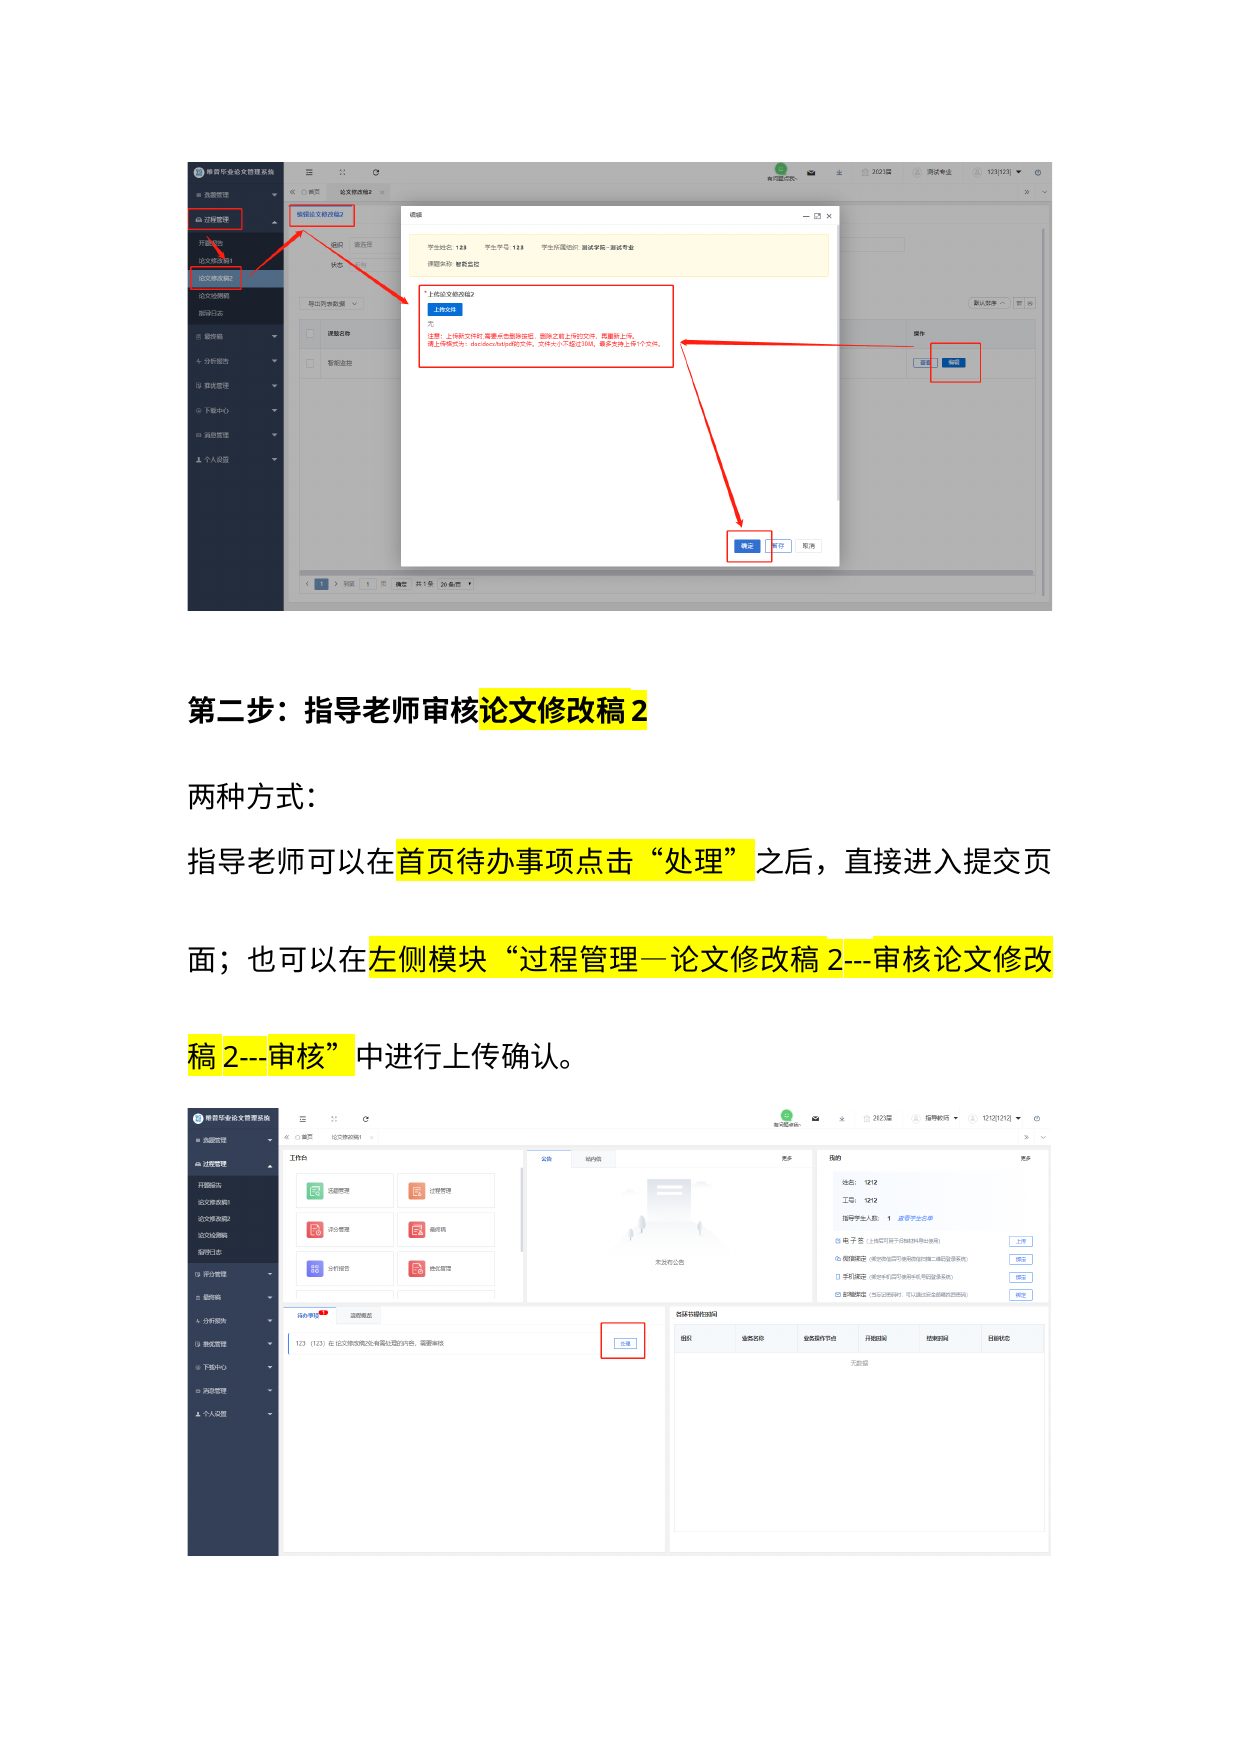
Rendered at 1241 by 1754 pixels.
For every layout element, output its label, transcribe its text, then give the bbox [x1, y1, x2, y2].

picture [187, 162, 1053, 611]
text 指导老师可以在首页待办事项点击“处理”之后，直接进入提交页面；也可以在左侧模块“过程管理—论文修改稿2---审核论文修改稿2---审核”中进行上传确认。 [187, 827, 1053, 1087]
picture [187, 1108, 1051, 1556]
text 两种方式： [187, 762, 1053, 827]
text 第二步：指导老师审核论文修改稿2 [187, 676, 1053, 741]
